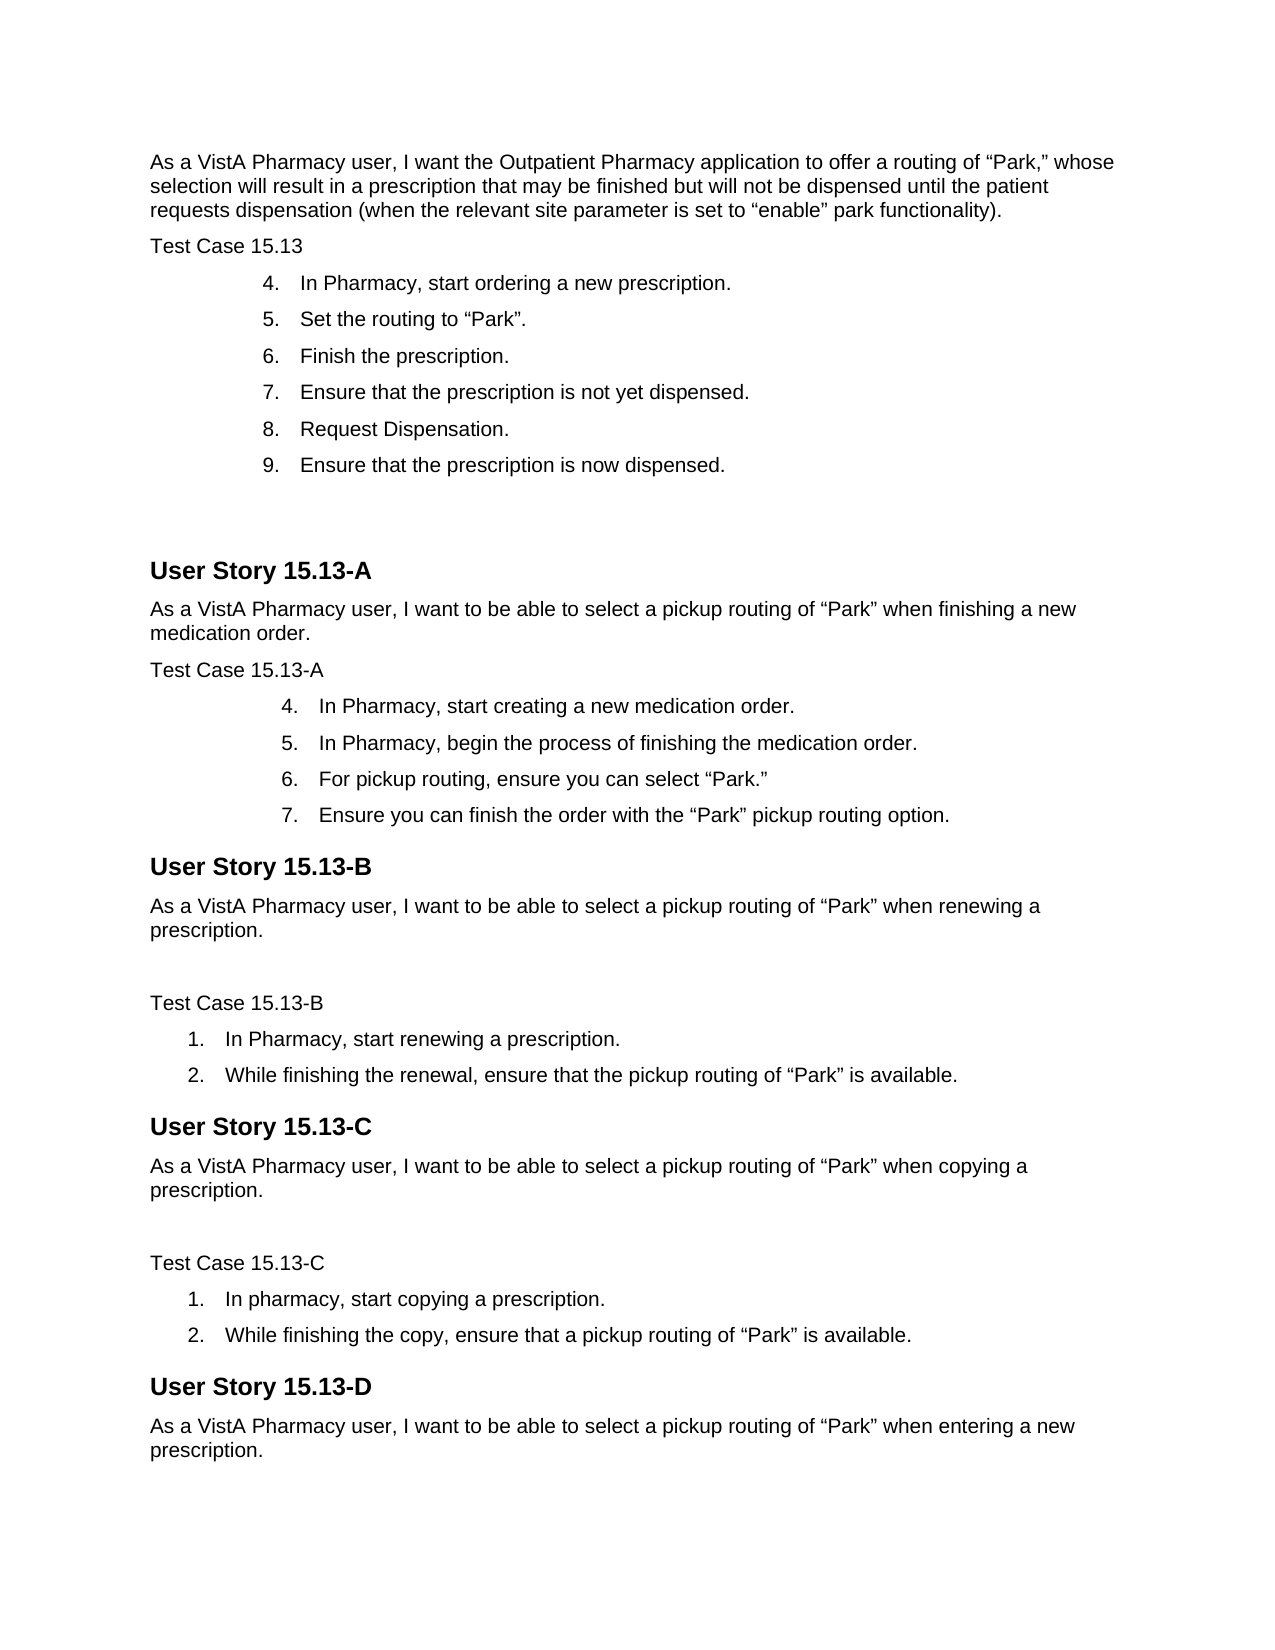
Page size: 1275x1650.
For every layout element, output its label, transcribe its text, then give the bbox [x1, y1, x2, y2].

subtitle User Story 15.13-B [150, 852, 1125, 881]
text Test Case 15.13-B [150, 990, 1125, 1014]
subtitle User Story 15.13-C [150, 1112, 1125, 1141]
list In Pharmacy, start renewing a prescription. [187, 1027, 1125, 1051]
list For pickup routing, ensure you can select “Park.” [281, 767, 1125, 791]
list Ensure that the prescription is now dispensed. [262, 453, 1125, 477]
subtitle User Story 15.13-D [150, 1372, 1125, 1401]
text Test Case 15.13-C [150, 1250, 1125, 1274]
list In Pharmacy, start ordering a new prescription. [262, 271, 1125, 295]
list In Pharmacy, begin the process of finishing the medication order. [281, 730, 1125, 754]
list While finishing the copy, ensure that a pickup routing of “Park” is available. [187, 1323, 1125, 1347]
text Test Case 15.13-A [150, 657, 1125, 681]
text As a VistA Pharmacy user, I want to be able to select a pickup routing of “Park” when renewing a prescription. [150, 893, 1125, 941]
list Finish the prescription. [262, 344, 1125, 368]
list Ensure you can finish the order with the “Park” pickup routing option. [281, 803, 1125, 827]
list While finishing the renewal, ensure that the pickup routing of “Park” is available. [187, 1063, 1125, 1087]
list Set the routing to “Park”. [262, 307, 1125, 331]
text As a VistA Pharmacy user, I want to be able to select a pickup routing of “Park” when finishing a new medication order. [150, 597, 1125, 645]
text As a VistA Pharmacy user, I want to be able to select a pickup routing of “Park” when copying a prescription. [150, 1153, 1125, 1201]
list In pharmacy, start copying a prescription. [187, 1287, 1125, 1311]
text Test Case 15.13 [150, 234, 1125, 258]
text As a VistA Pharmacy user, I want to be able to select a pickup routing of “Park” when entering a new prescription. [150, 1413, 1125, 1461]
list Request Dispensation. [262, 417, 1125, 441]
subtitle User Story 15.13-A [150, 556, 1125, 584]
list Ensure that the prescription is not yet dispensed. [262, 380, 1125, 404]
list In Pharmacy, start creating a new medication order. [281, 694, 1125, 718]
text As a VistA Pharmacy user, I want the Outpatient Pharmacy application to offer a routing of “Park,” whose selection will result in a prescription that may be finished but will not be dispensed until the patient requests dispensation (when the relevant site parameter is set to “enable” park functionality). [150, 150, 1125, 222]
